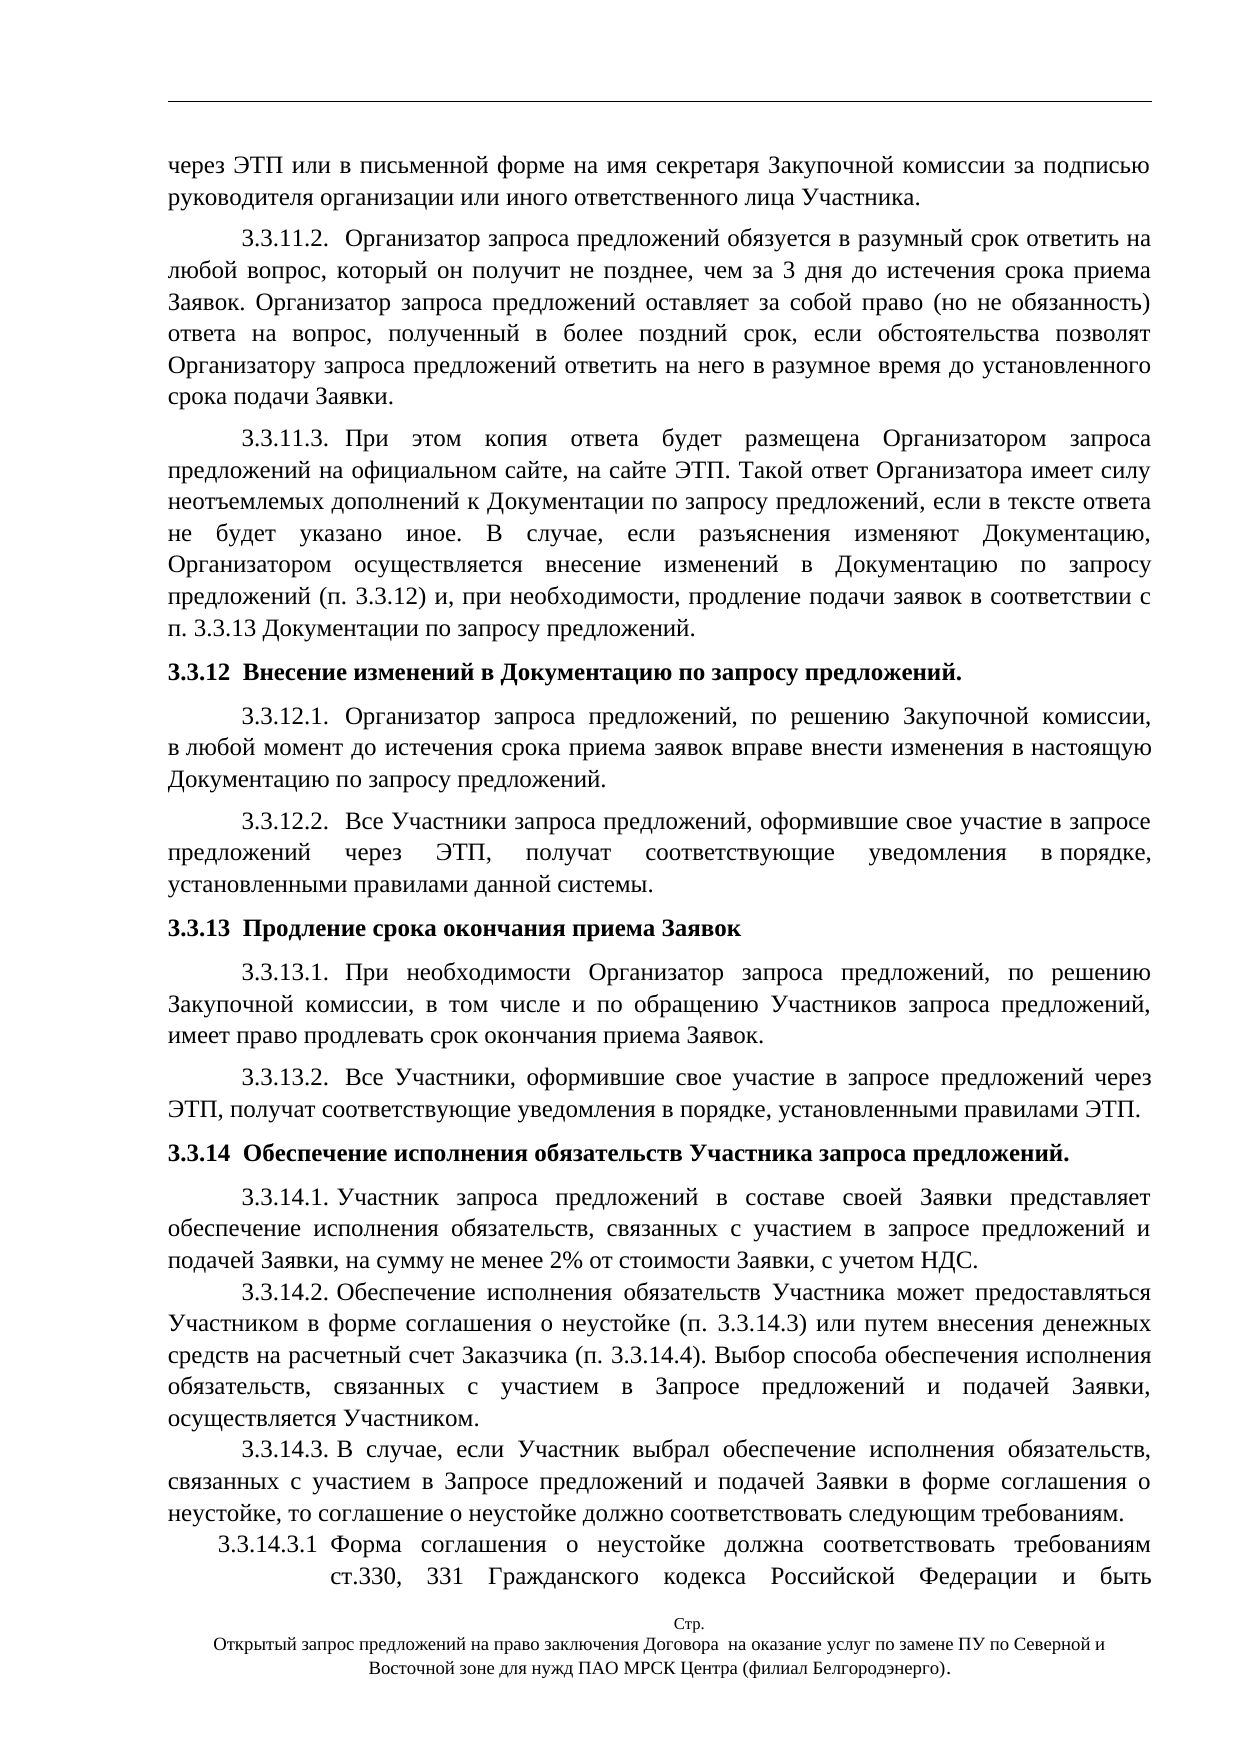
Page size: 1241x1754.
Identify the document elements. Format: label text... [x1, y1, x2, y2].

list Организатор запроса предложений, по решению Закупочной комиссии, в любой момент до истечения срока приема заявок вправе внести изменения в настоящую Документацию по запросу предложений. [168, 701, 1152, 793]
list Все Участники запроса предложений, оформившие свое участие в запросе предложений через ЭТП, получат соответствующие уведомления в порядке, установленными правилами данной системы. [168, 806, 1152, 898]
subtitle Внесение изменений в Документацию по запросу предложений. [168, 657, 1152, 686]
subtitle Обеспечение исполнения обязательств Участника запроса предложений. [168, 1138, 1152, 1167]
list Участник запроса предложений в составе своей Заявки представляет обеспечение исполнения обязательств, связанных с участием в запросе предложений и подачей Заявки, на сумму не менее 2% от стоимости Заявки, с учетом НДС. [168, 1182, 1152, 1274]
list Организатор запроса предложений обязуется в разумный срок ответить на любой вопрос, который он получит не позднее, чем за 3 дня до истечения срока приема Заявок. Организатор запроса предложений оставляет за собой право (но не обязанность) ответа на вопрос, полученный в более поздний срок, если обстоятельства позволят Организатору запроса предложений ответить на него в разумное время до установленного срока подачи Заявки. [168, 223, 1152, 410]
list Все Участники, оформившие свое участие в запросе предложений через ЭТП, получат соответствующие уведомления в порядке, установленными правилами ЭТП. [168, 1062, 1152, 1123]
list При необходимости Организатор запроса предложений, по решению Закупочной комиссии, в том числе и по обращению Участников запроса предложений, имеет право продлевать срок окончания приема Заявок. [168, 957, 1152, 1049]
subtitle Продление срока окончания приема Заявок [168, 913, 1152, 942]
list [168, 150, 1152, 210]
list В случае, если Участник выбрал обеспечение исполнения обязательств, связанных с участием в Запросе предложений и подачей Заявки в форме соглашения о неустойке, то соглашение о неустойке должно соответствовать следующим требованиям. [168, 1434, 1152, 1526]
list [218, 1529, 1152, 1589]
